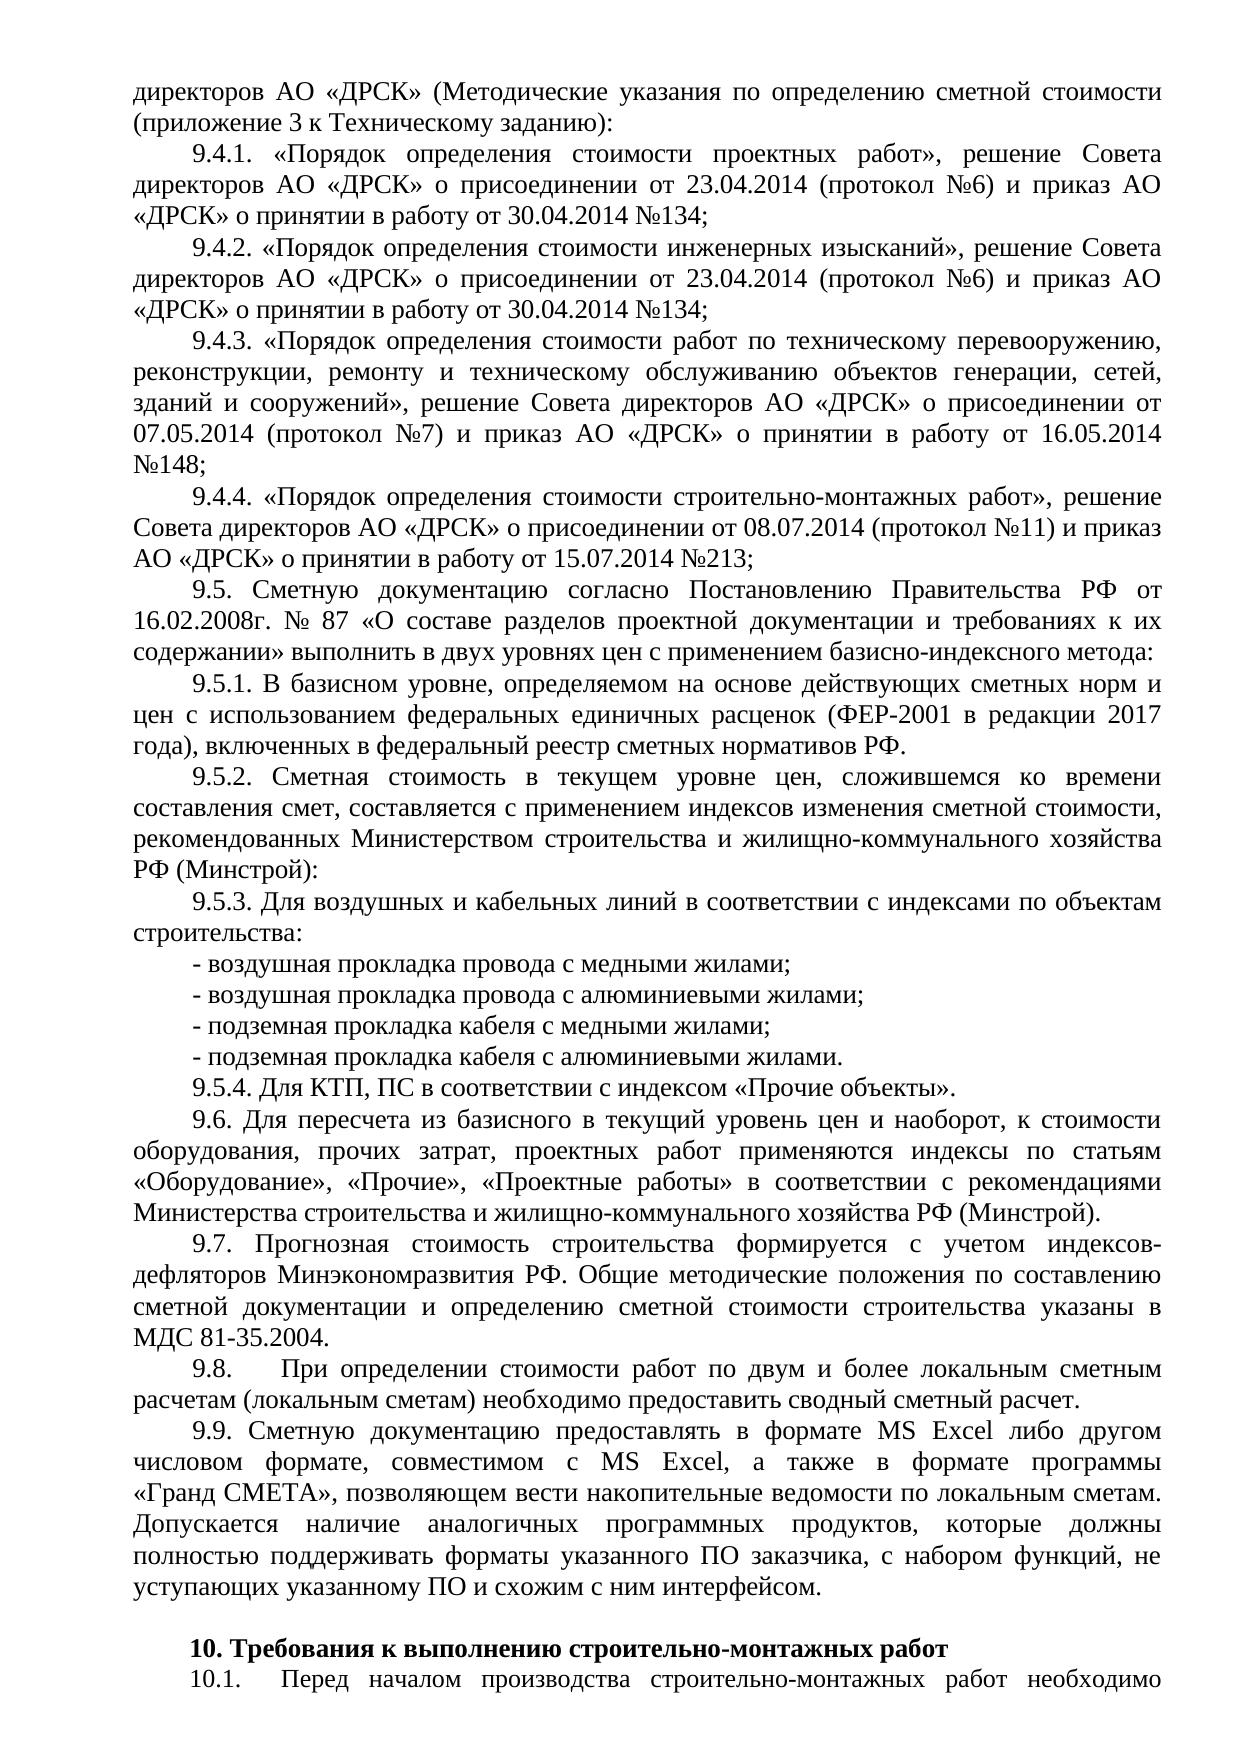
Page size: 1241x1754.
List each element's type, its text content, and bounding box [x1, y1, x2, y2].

text - подземная прокладка кабеля с алюминиевыми жилами. [133, 1040, 1162, 1072]
text 9.4.3. «Порядок определения стоимости работ по техническому перевооружению, реконструкции, ремонту и техническому обслуживанию объектов генерации, сетей, зданий и сооружений», решение Совета директоров АО «ДРСК» о присоединении от 07.05.2014 (протокол №7) и приказ АО «ДРСК» о принятии в работу от 16.05.2014 №148; [133, 324, 1162, 480]
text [133, 75, 1162, 137]
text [133, 1663, 1162, 1693]
text 9.5.2. Сметная стоимость в текущем уровне цен, сложившемся ко времени составления смет, составляется с применением индексов изменения сметной стоимости, рекомендованных Министерством строительства и жилищно-коммунального хозяйства РФ (Минстрой): [133, 760, 1162, 885]
text 9.4.1. «Порядок определения стоимости проектных работ», решение Совета директоров АО «ДРСК» о присоединении от 23.04.2014 (протокол №6) и приказ АО «ДРСК» о принятии в работу от 30.04.2014 №134; [133, 137, 1162, 231]
text 10. Требования к выполнению строительно-монтажных работ [133, 1632, 1162, 1663]
text 9.7. Прогнозная стоимость строительства формируется с учетом индексов-дефляторов Минэкономразвития РФ. Общие методические положения по составлению сметной документации и определению сметной стоимости строительства указаны в МДС 81-35.2004. [133, 1227, 1162, 1352]
text 9.5.1. В базисном уровне, определяемом на основе действующих сметных норм и цен с использованием федеральных единичных расценок (ФЕР-2001 в редакции 2017 года), включенных в федеральный реестр сметных нормативов РФ. [133, 667, 1162, 760]
text 9.9. Сметную документацию предоставлять в формате MS Excel либо другом числовом формате, совместимом с MS Excel, а также в формате программы «Гранд СМЕТА», позволяющем вести накопительные ведомости по локальным сметам. Допускается наличие аналогичных программных продуктов, которые должны полностью поддерживать форматы указанного ПО заказчика, с набором функций, не уступающих указанному ПО и схожим с ним интерфейсом. [133, 1414, 1162, 1601]
text - воздушная прокладка провода с алюминиевыми жилами; [133, 978, 1162, 1009]
text 9.6. Для пересчета из базисного в текущий уровень цен и наоборот, к стоимости оборудования, прочих затрат, проектных работ применяются индексы по статьям «Оборудование», «Прочие», «Проектные работы» в соответствии с рекомендациями Министерства строительства и жилищно-коммунального хозяйства РФ (Минстрой). [133, 1103, 1162, 1227]
text 9.5.4. Для КТП, ПС в соответствии с индексом «Прочие объекты». [133, 1072, 1162, 1103]
text - воздушная прокладка провода с медными жилами; [133, 947, 1162, 978]
text - подземная прокладка кабеля с медными жилами; [133, 1009, 1162, 1040]
text 9.5. Сметную документацию согласно Постановлению Правительства РФ от 16.02.2008г. № 87 «О составе разделов проектной документации и требованиях к их содержании» выполнить в двух уровнях цен с применением базисно-индексного метода: [133, 573, 1162, 667]
text 9.8. При определении стоимости работ по двум и более локальным сметным расчетам (локальным сметам) необходимо предоставить сводный сметный расчет. [133, 1352, 1162, 1414]
text 9.4.2. «Порядок определения стоимости инженерных изысканий», решение Совета директоров АО «ДРСК» о присоединении от 23.04.2014 (протокол №6) и приказ АО «ДРСК» о принятии в работу от 30.04.2014 №134; [133, 231, 1162, 324]
text 9.4.4. «Порядок определения стоимости строительно-монтажных работ», решение Совета директоров АО «ДРСК» о присоединении от 08.07.2014 (протокол №11) и приказ АО «ДРСК» о принятии в работу от 15.07.2014 №213; [133, 480, 1162, 573]
text 9.5.3. Для воздушных и кабельных линий в соответствии с индексами по объектам строительства: [133, 885, 1162, 947]
